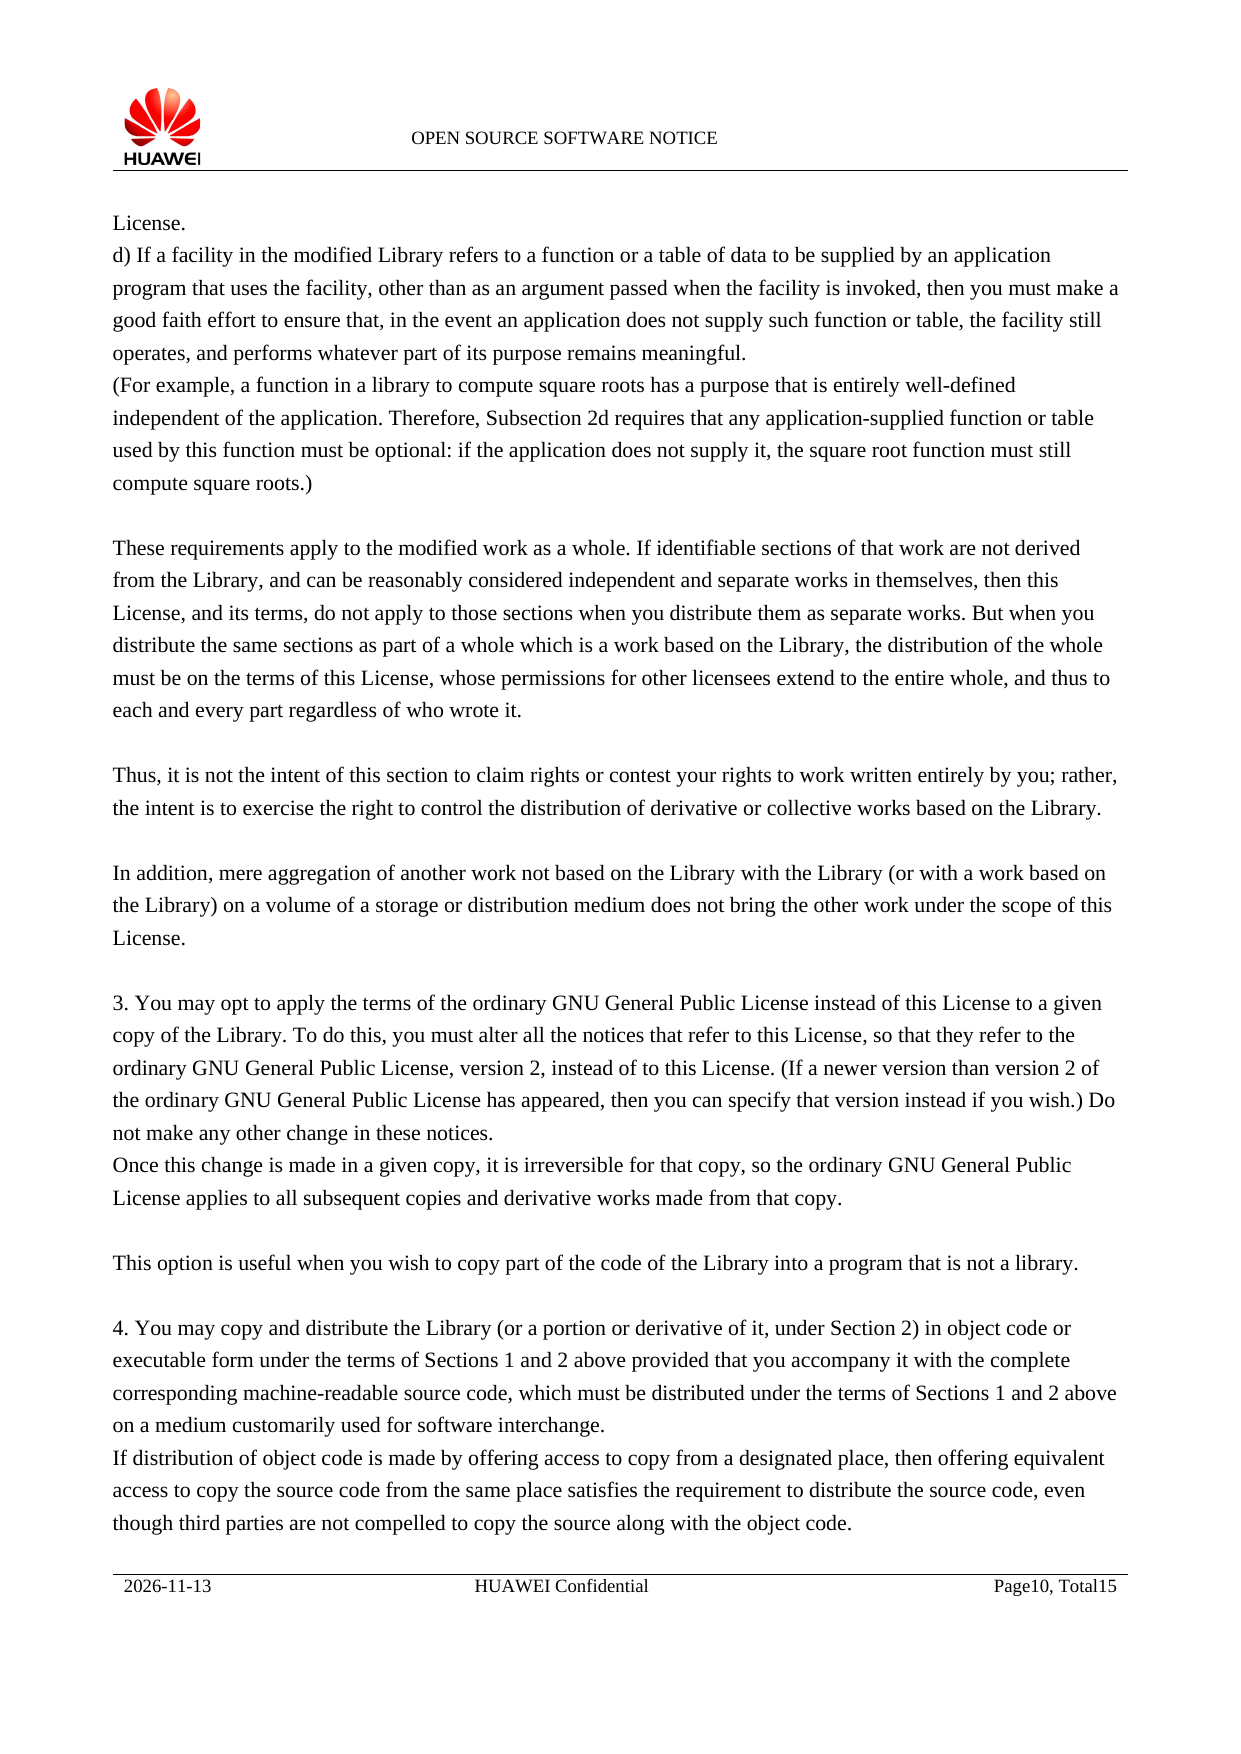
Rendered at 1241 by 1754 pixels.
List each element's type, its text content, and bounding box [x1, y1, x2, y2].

picture [124, 88, 201, 165]
